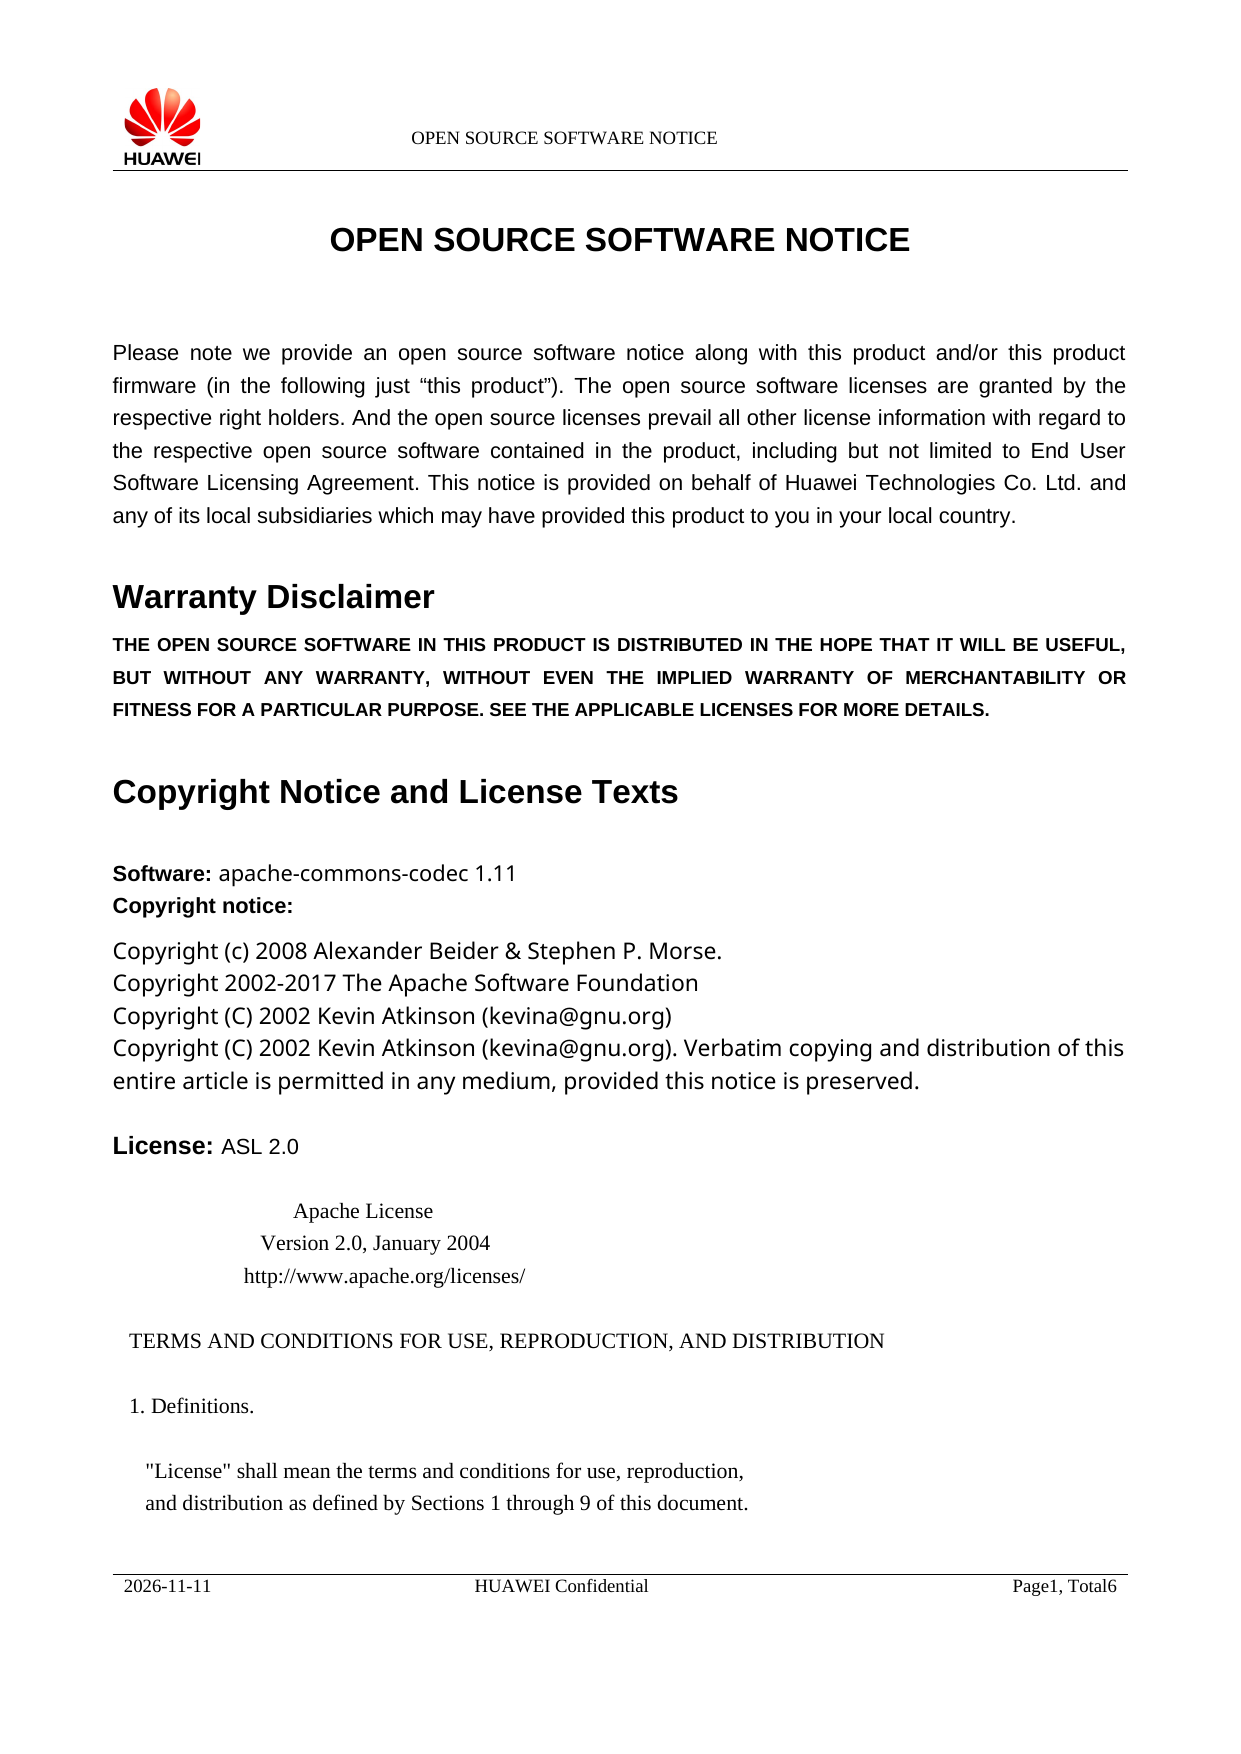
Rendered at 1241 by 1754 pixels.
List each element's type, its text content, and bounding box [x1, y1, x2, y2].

text OPEN SOURCE SOFTWARE NOTICE [112, 206, 1128, 271]
text Copyright notice: [112, 889, 1128, 921]
text Warranty Disclaimer [112, 564, 1128, 629]
text Copyright (c) 2008 Alexander Beider & Stephen P. Morse. Copyright 2002-2017 The Apache Software Foundation Copyright (C) 2002 Kevin Atkinson (kevina@gnu.org) Copyright (C) 2002 Kevin Atkinson (kevina@gnu.org). Verbatim copying and distribution of this entire article is permitted in any medium, provided this notice is preserved. [112, 934, 1128, 1129]
picture [124, 88, 201, 165]
text The open source software in this product is distributed in the hope that it will be useful, but WITHOUT ANY WARRANTY, without even the implied warranty of MERCHANTABILITY or FITNESS FOR A PARTICULAR PURPOSE. See the applicable licenses for more details. [112, 629, 1128, 726]
title Software: apache-commons-codec 1.11 [112, 856, 1128, 889]
text Copyright Notice and License Texts [112, 759, 1128, 824]
text License: ASL 2.0 [112, 1129, 1128, 1161]
text Please note we provide an open source software notice along with this product and/or this product firmware (in the following just “this product”). The open source software licenses are granted by the respective right holders. And the open source licenses prevail all other license information with regard to the respective open source software contained in the product, including but not limited to End User Software Licensing Agreement. This notice is provided on behalf of Huawei Technologies Co. Ltd. and any of its local subsidiaries which may have provided this product to you in your local country. [112, 336, 1128, 531]
